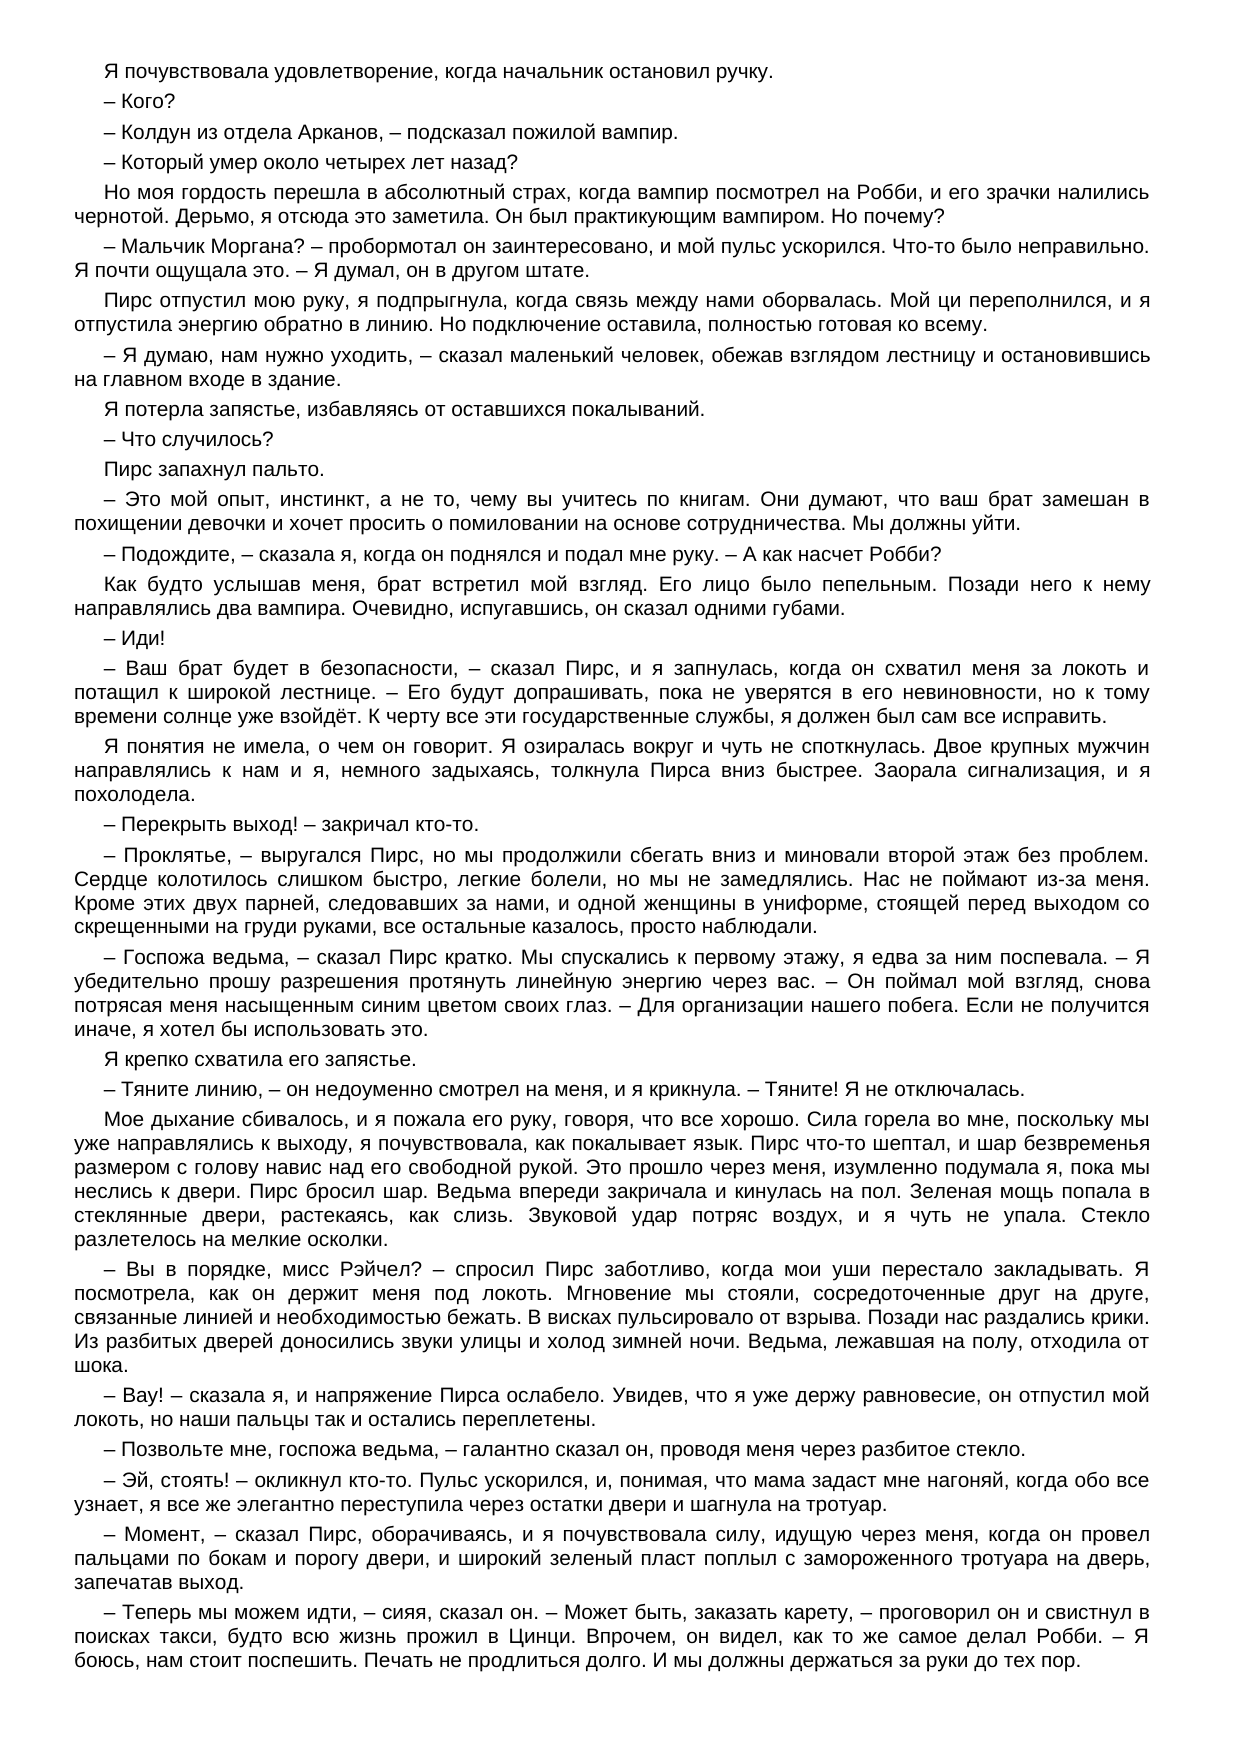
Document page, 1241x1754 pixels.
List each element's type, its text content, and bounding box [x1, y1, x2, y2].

text Как будто услышав меня, брат встретил мой взгляд. Его лицо было пепельным. Позади него к нему направлялись два вампира. Очевидно, испугавшись, он сказал одними губами. [74, 572, 1152, 619]
text – Подождите, – сказала я, когда он поднялся и подал мне руку. – А как насчет Робби? [74, 541, 1152, 565]
text – Тяните линию, – он недоуменно смотрел на меня, и я крикнула. – Тяните! Я не отключалась. [74, 1077, 1152, 1101]
text Я потерла запястье, избавляясь от оставшихся покалываний. [74, 397, 1152, 421]
text Пирс запахнул пальто. [74, 457, 1152, 481]
text – Проклятье, – выругался Пирс, но мы продолжили сбегать вниз и миновали второй этаж без проблем. Сердце колотилось слишком быстро, легкие болели, но мы не замедлялись. Нас не поймают из-за меня. Кроме этих двух парней, следовавших за нами, и одной женщины в униформе, стоящей перед выходом со скрещенными на груди руками, все остальные казалось, просто наблюдали. [74, 842, 1152, 938]
text – Госпожа ведьма, – сказал Пирс кратко. Мы спускались к первому этажу, я едва за ним поспевала. – Я убедительно прошу разрешения протянуть линейную энергию через вас. – Он поймал мой взгляд, снова потрясая меня насыщенным синим цветом своих глаз. – Для организации нашего побега. Если не получится иначе, я хотел бы использовать это. [74, 944, 1152, 1040]
text – Эй, стоять! – окликнул кто-то. Пульс ускорился, и, понимая, что мама задаст мне нагоняй, когда обо все узнает, я все же элегантно переступила через остатки двери и шагнула на тротуар. [74, 1467, 1152, 1515]
text Пирс отпустил мою руку, я подпрыгнула, когда связь между нами оборвалась. Мой ци переполнился, и я отпустила энергию обратно в линию. Но подключение оставила, полностью готовая ко всему. [74, 288, 1152, 336]
text – Ваш брат будет в безопасности, – сказал Пирс, и я запнулась, когда он схватил меня за локоть и потащил к широкой лестнице. – Его будут допрашивать, пока не уверятся в его невиновности, но к тому времени солнце уже взойдёт. К черту все эти государственные службы, я должен был сам все исправить. [74, 656, 1152, 728]
text Я понятия не имела, о чем он говорит. Я озиралась вокруг и чуть не споткнулась. Двое крупных мужчин направлялись к нам и я, немного задыхаясь, толкнула Пирса вниз быстрее. Заорала сигнализация, и я похолодела. [74, 734, 1152, 806]
text – Кого? [74, 89, 1152, 113]
text – Я думаю, нам нужно уходить, – сказал маленький человек, обежав взглядом лестницу и остановившись на главном входе в здание. [74, 342, 1152, 390]
text – Мальчик Моргана? – пробормотал он заинтересовано, и мой пульс ускорился. Что-то было неправильно. Я почти ощущала это. – Я думал, он в другом штате. [74, 234, 1152, 282]
text – Теперь мы можем идти, – сияя, сказал он. – Может быть, заказать карету, – проговорил он и свистнул в поисках такси, будто всю жизнь прожил в Цинци. Впрочем, он видел, как то же самое делал Робби. – Я боюсь, нам стоит поспешить. Печать не продлиться долго. И мы должны держаться за руки до тех пор. [74, 1600, 1152, 1672]
text – Иди! [74, 626, 1152, 650]
text – Момент, – сказал Пирс, оборачиваясь, и я почувствовала силу, идущую через меня, когда он провел пальцами по бокам и порогу двери, и широкий зеленый пласт поплыл с замороженного тротуара на дверь, запечатав выход. [74, 1522, 1152, 1593]
text – Колдун из отдела Арканов, – подсказал пожилой вампир. [74, 119, 1152, 143]
text – Позвольте мне, госпожа ведьма, – галантно сказал он, проводя меня через разбитое стекло. [74, 1437, 1152, 1461]
text Но моя гордость перешла в абсолютный страх, когда вампир посмотрел на Робби, и его зрачки налились чернотой. Дерьмо, я отсюда это заметила. Он был практикующим вампиром. Но почему? [74, 180, 1152, 228]
text Мое дыхание сбивалось, и я пожала его руку, говоря, что все хорошо. Сила горела во мне, поскольку мы уже направлялись к выходу, я почувствовала, как покалывает язык. Пирс что-то шептал, и шар безвременья размером с голову навис над его свободной рукой. Это прошло через меня, изумленно подумала я, пока мы неслись к двери. Пирс бросил шар. Ведьма впереди закричала и кинулась на пол. Зеленая мощь попала в стеклянные двери, растекаясь, как слизь. Звуковой удар потряс воздух, и я чуть не упала. Стекло разлетелось на мелкие осколки. [74, 1107, 1152, 1251]
text – Который умер около четырех лет назад? [74, 150, 1152, 174]
text – Вы в порядке, мисс Рэйчел? – спросил Пирс заботливо, когда мои уши перестало закладывать. Я посмотрела, как он держит меня под локоть. Мгновение мы стояли, сосредоточенные друг на друге, связанные линией и необходимостью бежать. В висках пульсировало от взрыва. Позади нас раздались крики. Из разбитых дверей доносились звуки улицы и холод зимней ночи. Ведьма, лежавшая на полу, отходила от шока. [74, 1257, 1152, 1377]
text Я крепко схватила его запястье. [74, 1047, 1152, 1071]
text – Перекрыть выход! – закричал кто-то. [74, 812, 1152, 836]
text – Это мой опыт, инстинкт, а не то, чему вы учитесь по книгам. Они думают, что ваш брат замешан в похищении девочки и хочет просить о помиловании на основе сотрудничества. Мы должны уйти. [74, 487, 1152, 535]
text Я почувствовала удовлетворение, когда начальник остановил ручку. [74, 59, 1152, 83]
text – Вау! – сказала я, и напряжение Пирса ослабело. Увидев, что я уже держу равновесие, он отпустил мой локоть, но наши пальцы так и остались переплетены. [74, 1383, 1152, 1431]
text – Что случилось? [74, 427, 1152, 451]
